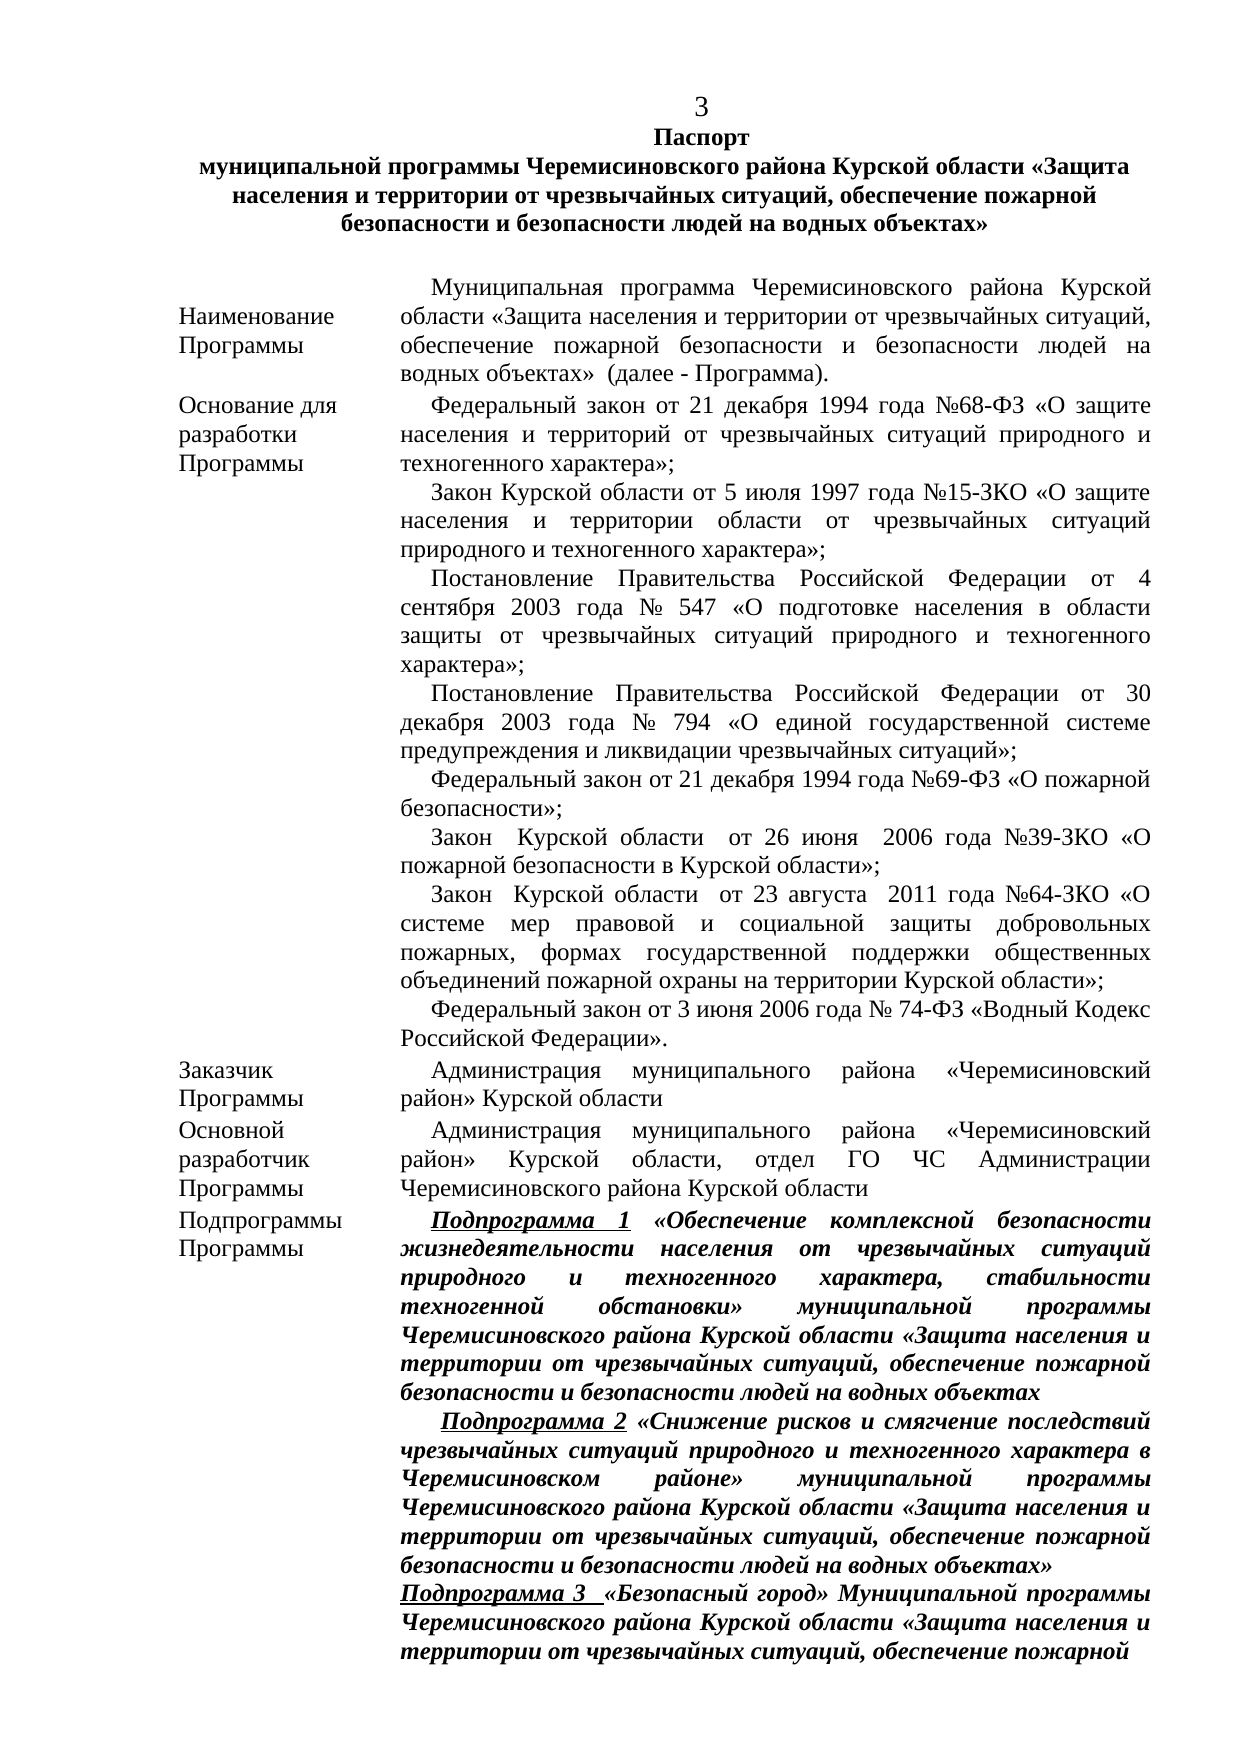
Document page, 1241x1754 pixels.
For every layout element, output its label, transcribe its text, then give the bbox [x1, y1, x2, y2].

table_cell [177, 1203, 399, 1666]
text Паспорт муниципальной программы Черемисиновского района Курской области «Защита населения и территории от чрезвычайных ситуаций, обеспечение пожарной безопасности и безопасности людей на водных объектах» [177, 122, 1152, 237]
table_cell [399, 1203, 1153, 1666]
table_header Муниципальная программа Черемисиновского района Курской области «Защита населения и территории от чрезвычайных ситуаций, обеспечение пожарной безопасности и безопасности людей на водных объектах» (далее - Программа). [399, 271, 1153, 389]
table_cell Администрация муниципального района «Черемисиновский район» Курской области [399, 1053, 1153, 1114]
table_cell Заказчик Программы [177, 1053, 399, 1114]
text 3 [177, 89, 1152, 122]
table_cell Основной разработчик Программы [177, 1114, 399, 1203]
table_header Наименование Программы [177, 271, 399, 389]
table_cell Основание для разработки Программы [177, 389, 399, 1053]
table_cell Федеральный закон от 21 декабря 1994 года №68-ФЗ «О защите населения и территорий от чрезвычайных ситуаций природного и техногенного характера»; Закон Курской области от 5 июля 1997 года №15-ЗКО «О защите населения и территории области от чрезвычайных ситуаций природного и техногенного характера»; Постановление Правительства Российской Федерации от 4 сентября 2003 года № 547 «О подготовке населения в области защиты от чрезвычайных ситуаций природного и техногенного характера»; Постановление Правительства Российской Федерации от 30 декабря 2003 года № 794 «О единой государственной системе предупреждения и ликвидации чрезвычайных ситуаций»; Федеральный закон от 21 декабря 1994 года №69-ФЗ «О пожарной безопасности»; Закон Курской области от 26 июня 2006 года №39-ЗКО «О пожарной безопасности в Курской области»; Закон Курской области от 23 августа 2011 года №64-ЗКО «О системе мер правовой и социальной защиты добровольных пожарных, формах государственной поддержки общественных объединений пожарной охраны на территории Курской области»; Федеральный закон от 3 июня 2006 года № 74-ФЗ «Водный Кодекс Российской Федерации». [399, 389, 1153, 1053]
table_cell Администрация муниципального района «Черемисиновский район» Курской области, отдел ГО ЧС Администрации Черемисиновского района Курской области [399, 1114, 1153, 1203]
